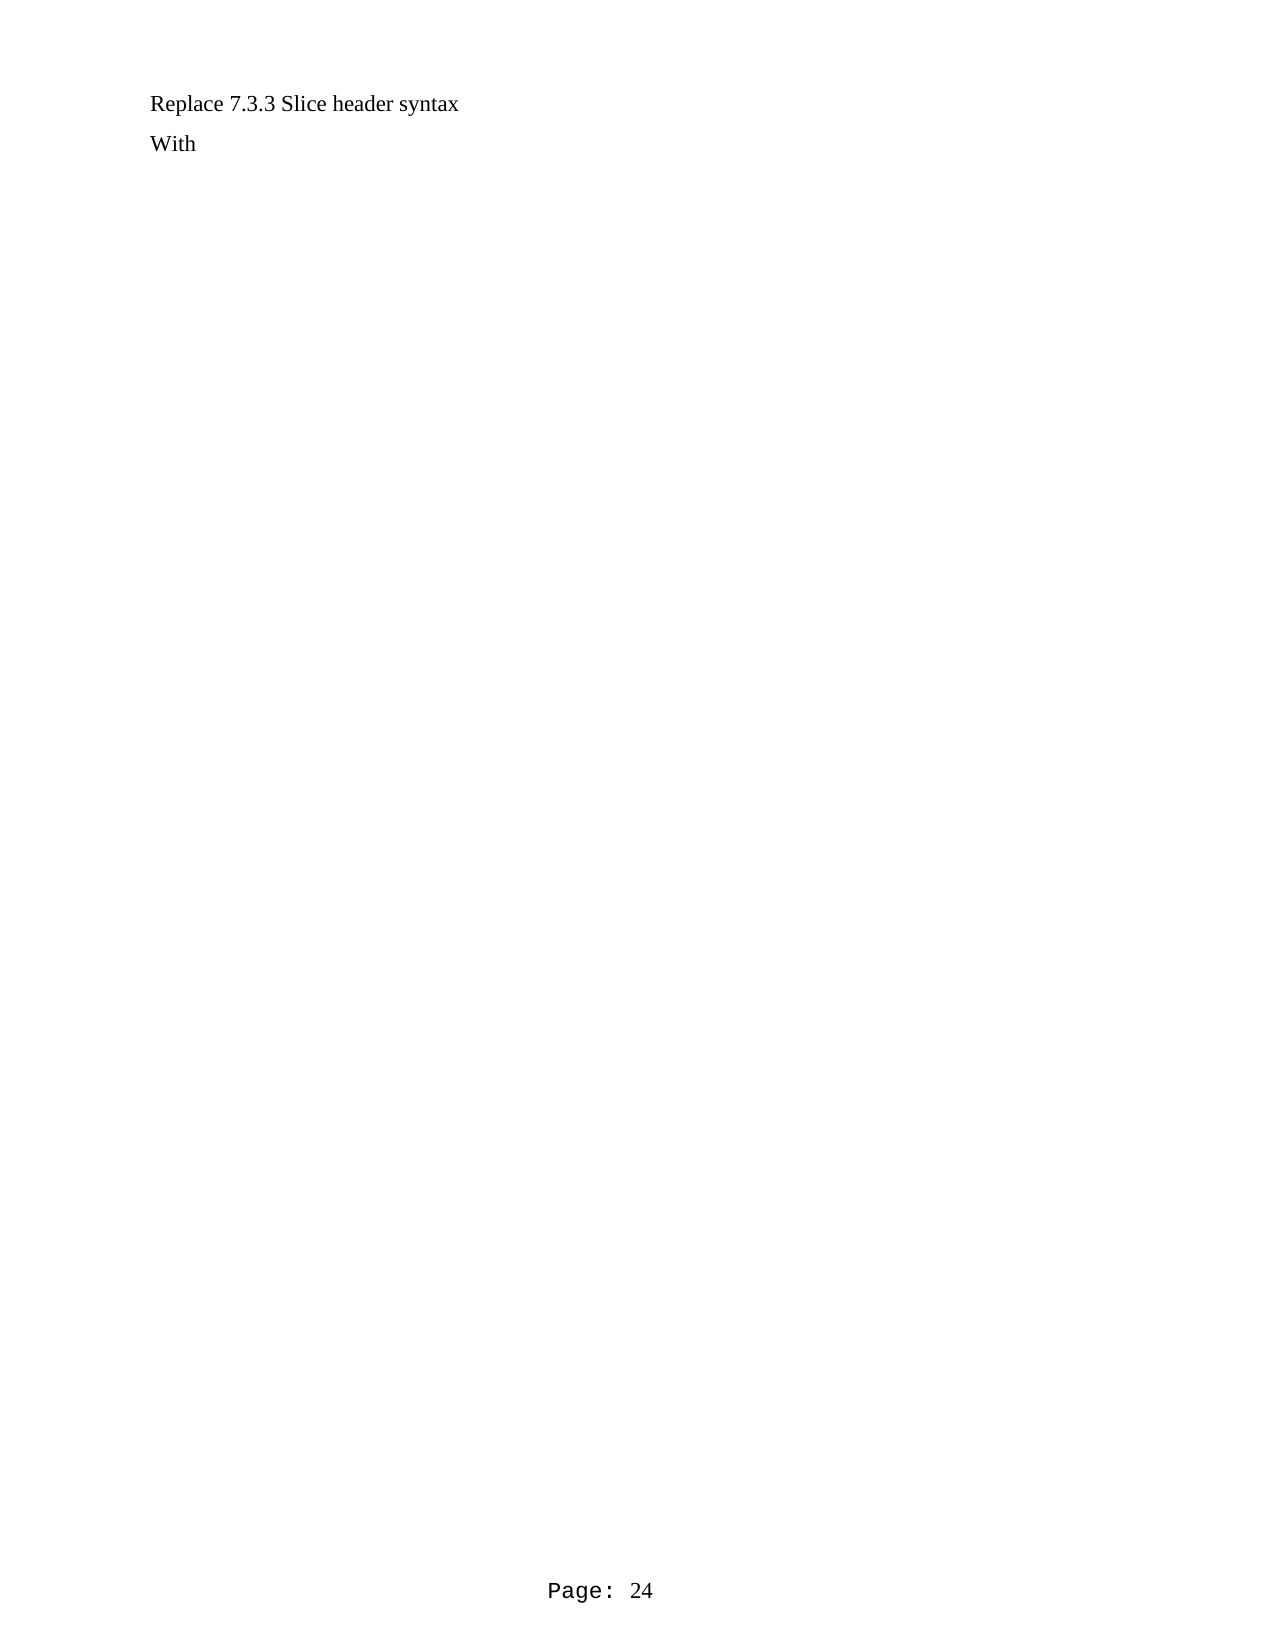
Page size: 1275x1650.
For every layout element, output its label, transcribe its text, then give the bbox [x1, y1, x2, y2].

text Replace 7.3.3 Slice header syntax [150, 90, 1125, 116]
text With [150, 131, 1125, 157]
